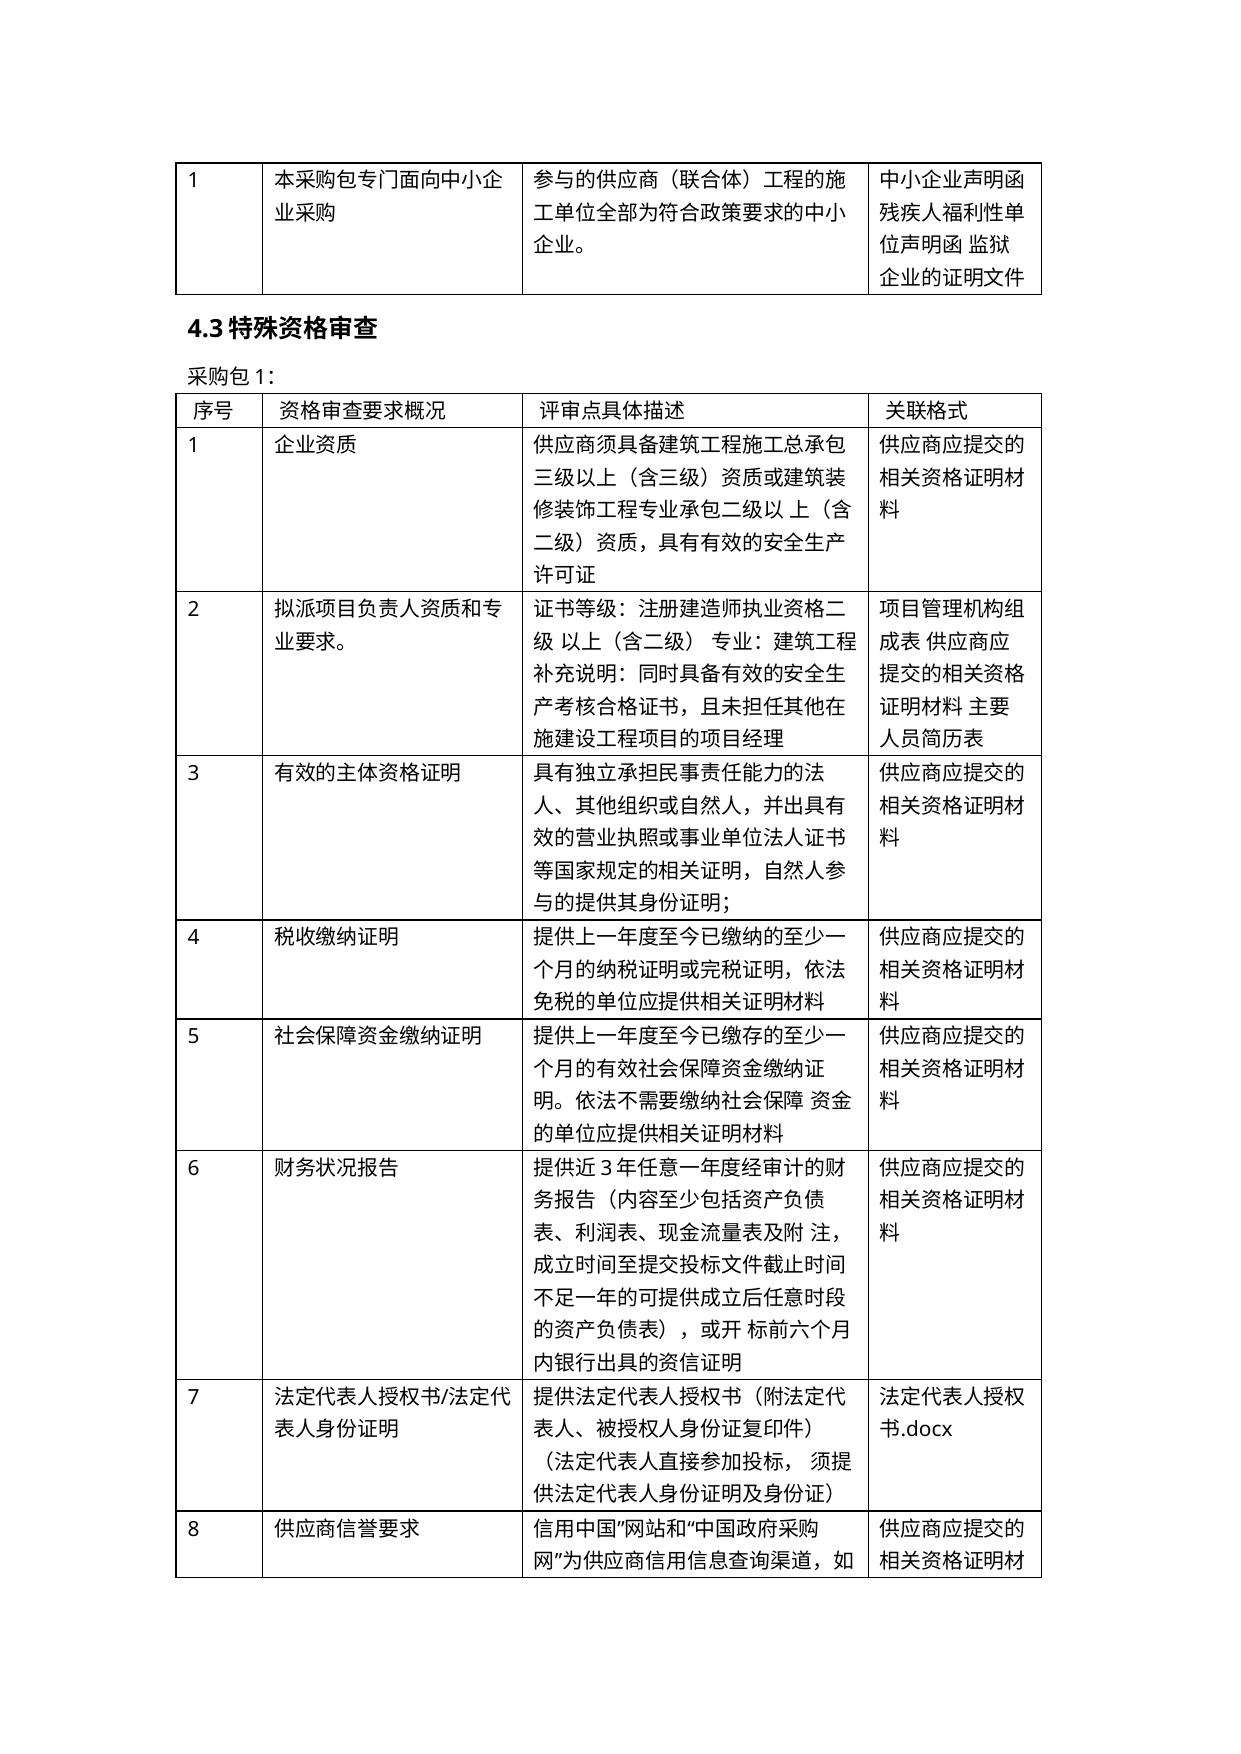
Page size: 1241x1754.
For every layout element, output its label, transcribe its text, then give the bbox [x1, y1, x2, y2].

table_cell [523, 1512, 868, 1577]
table_header 关联格式 [869, 394, 1041, 427]
table_cell 供应商应提交的相关资格证明材料 [869, 1512, 1041, 1577]
table_cell 供应商应提交的相关资格证明材料 [869, 756, 1041, 919]
table_cell 法定代表人授权书/法定代表人身份证明 [263, 1380, 522, 1510]
table_cell 供应商须具备建筑工程施工总承包三级以上（含三级）资质或建筑装修装饰工程专业承包二级以 上（含二级）资质，具有有效的安全生产许可证 [523, 428, 868, 591]
table_cell 1 [177, 428, 262, 591]
table_cell 本采购包专门面向中小企业采购 [263, 164, 522, 293]
table_cell 7 [177, 1380, 262, 1510]
table_cell 提供上一年度至今已缴纳的至少一个月的纳税证明或完税证明，依法免税的单位应提供相关证明材料 [523, 921, 868, 1018]
table_cell 供应商信誉要求 [263, 1512, 522, 1577]
table_cell 5 [177, 1020, 262, 1149]
table_cell 供应商应提交的相关资格证明材料 [869, 921, 1041, 1018]
table_cell 中小企业声明函 残疾人福利性单位声明函 监狱企业的证明文件 [869, 164, 1041, 293]
table_cell 4 [177, 921, 262, 1018]
table_cell 提供上一年度至今已缴存的至少一个月的有效社会保障资金缴纳证明。依法不需要缴纳社会保障 资金的单位应提供相关证明材料 [523, 1020, 868, 1149]
table_cell 供应商应提交的相关资格证明材料 [869, 428, 1041, 591]
table_cell 6 [177, 1151, 262, 1378]
table_header 评审点具体描述 [523, 394, 868, 427]
text 采购包1： [187, 360, 1053, 393]
table_cell 供应商应提交的相关资格证明材料 [869, 1151, 1041, 1378]
table_cell 2 [177, 592, 262, 755]
text 4.3特殊资格审查 [187, 295, 1053, 360]
table_cell 1 [177, 164, 262, 293]
table_cell 证书等级：注册建造师执业资格二级 以上（含二级） 专业：建筑工程 补充说明：同时具备有效的安全生产考核合格证书，且未担任其他在施建设工程项目的项目经理 [523, 592, 868, 755]
table_header 序号 [177, 394, 262, 427]
table_cell 具有独立承担民事责任能力的法人、其他组织或自然人，并出具有效的营业执照或事业单位法人证书等国家规定的相关证明，自然人参与的提供其身份证明； [523, 756, 868, 919]
table_cell 社会保障资金缴纳证明 [263, 1020, 522, 1149]
table_header 资格审查要求概况 [263, 394, 522, 427]
table_cell 项目管理机构组成表 供应商应提交的相关资格证明材料 主要人员简历表 [869, 592, 1041, 755]
table_cell 8 [177, 1512, 262, 1577]
table_cell 财务状况报告 [263, 1151, 522, 1378]
table_cell 供应商应提交的相关资格证明材料 [869, 1020, 1041, 1149]
table_cell 有效的主体资格证明 [263, 756, 522, 919]
table_cell 提供近3年任意一年度经审计的财务报告（内容至少包括资产负债表、利润表、现金流量表及附 注，成立时间至提交投标文件截止时间不足一年的可提供成立后任意时段的资产负债表），或开 标前六个月内银行出具的资信证明 [523, 1151, 868, 1378]
table_cell 参与的供应商（联合体）工程的施工单位全部为符合政策要求的中小企业。 [523, 164, 868, 293]
table_cell 拟派项目负责人资质和专业要求。 [263, 592, 522, 755]
table_cell 税收缴纳证明 [263, 921, 522, 1018]
table_cell 企业资质 [263, 428, 522, 591]
table_cell 法定代表人授权书.docx [869, 1380, 1041, 1510]
table_cell 3 [177, 756, 262, 919]
table_cell 提供法定代表人授权书（附法定代表人、被授权人身份证复印件）（法定代表人直接参加投标， 须提供法定代表人身份证明及身份证） [523, 1380, 868, 1510]
